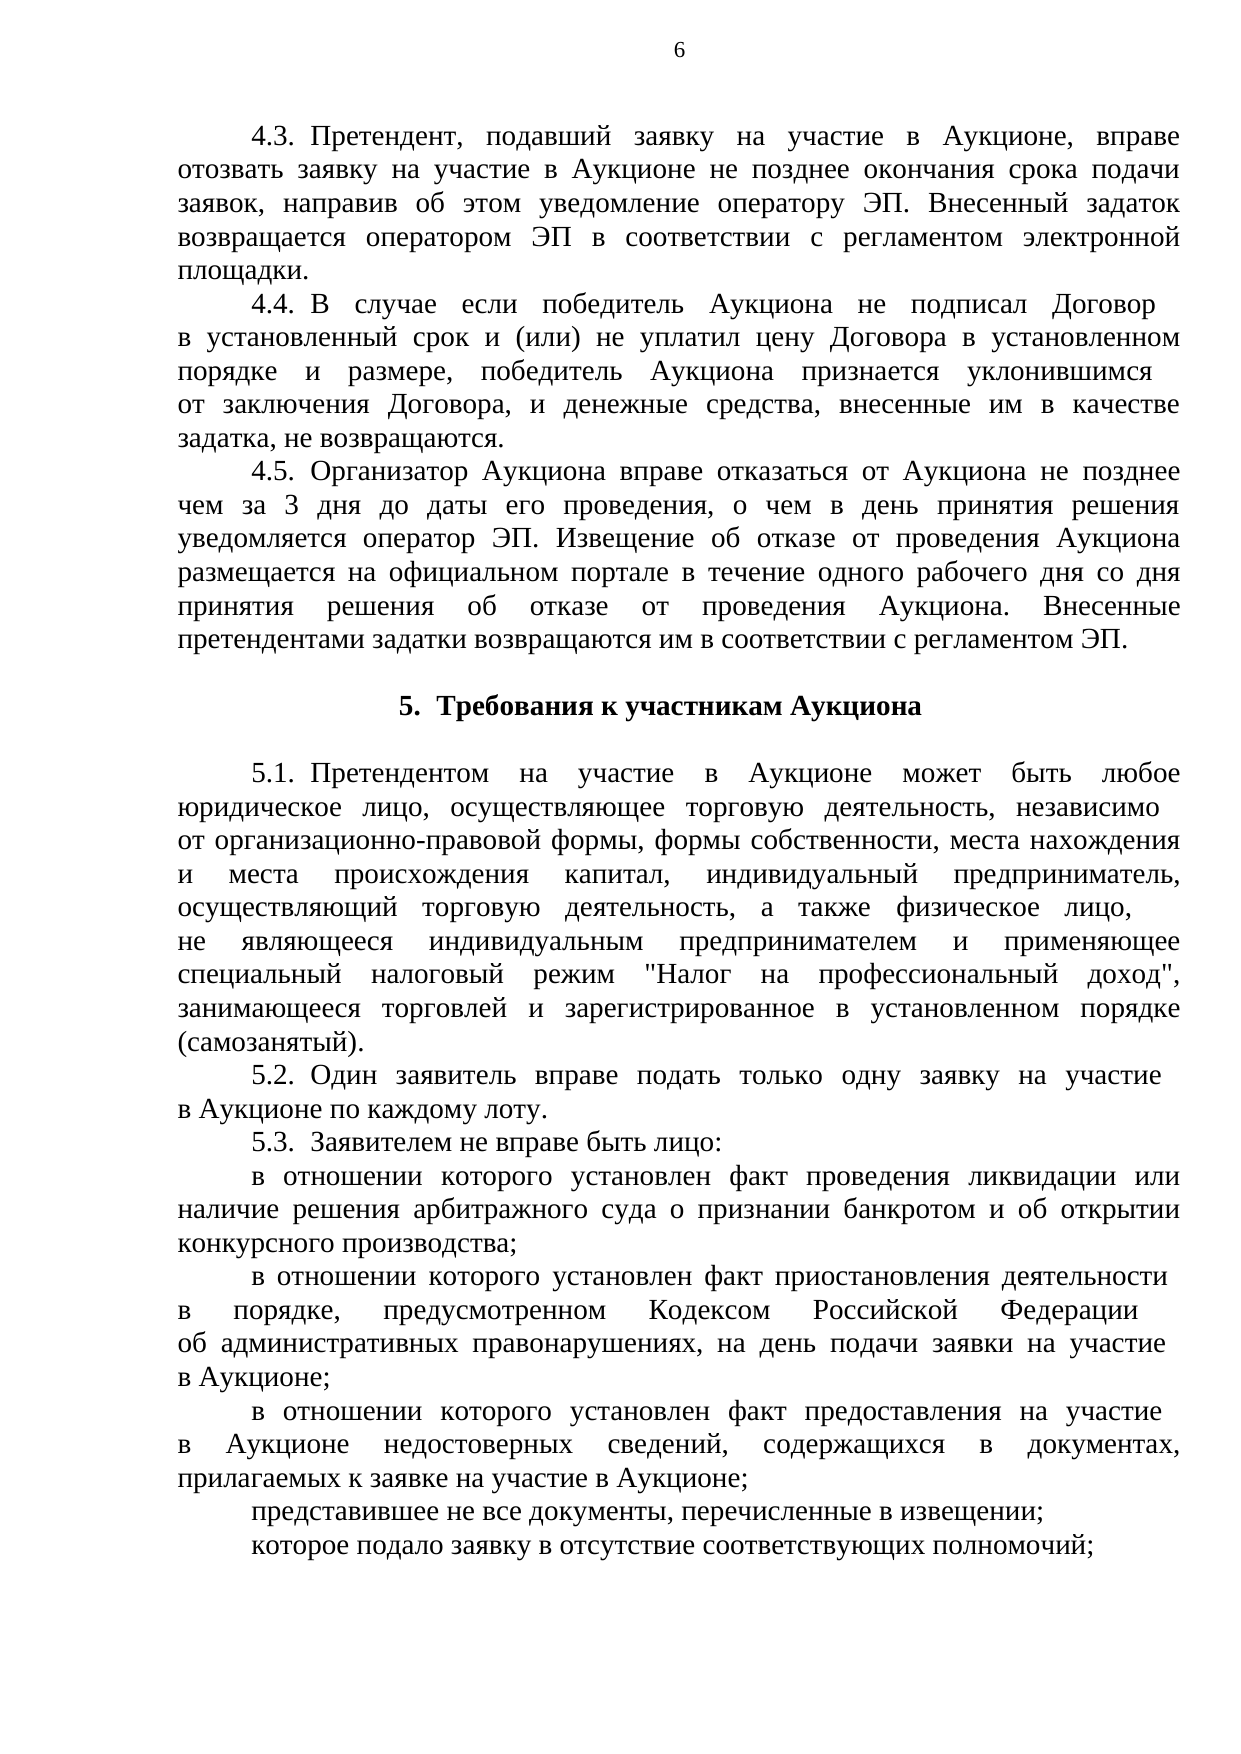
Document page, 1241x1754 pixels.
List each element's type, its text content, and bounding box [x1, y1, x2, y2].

text в отношении которого установлен факт предоставления на участие в Аукционе недостоверных сведений, содержащихся в документах, прилагаемых к заявке на участие в Аукционе; [177, 1393, 1181, 1493]
list Организатор Аукциона вправе отказаться от Аукциона не позднее чем за 3 дня до даты его проведения, о чем в день принятия решения уведомляется оператор ЭП. Извещение об отказе от проведения Аукциона размещается на официальном портале в течение одного рабочего дня со дня принятия решения об отказе от проведения Аукциона. Внесенные претендентами задатки возвращаются им в соответствии с регламентом ЭП. [177, 453, 1181, 655]
list Заявителем не вправе быть лицо: [177, 1124, 1181, 1158]
list Один заявитель вправе подать только одну заявку на участие в Аукционе по каждому лоту. [177, 1057, 1181, 1124]
list Претендентом на участие в Аукционе может быть любое юридическое лицо, осуществляющее торговую деятельность, независимо от организационно-правовой формы, формы собственности, места нахождения и места происхождения капитал, индивидуальный предприниматель, осуществляющий торговую деятельность, а также физическое лицо, не являющееся индивидуальным предпринимателем и применяющее специальный налоговый режим "Налог на профессиональный доход", занимающееся торговлей и зарегистрированное в установленном порядке (самозанятый). [177, 755, 1181, 1057]
text в отношении которого установлен факт приостановления деятельности в порядке, предусмотренном Кодексом Российской Федерации об административных правонарушениях, на день подачи заявки на участие в Аукционе; [177, 1258, 1181, 1393]
list Требования к участникам Аукциона [140, 688, 1181, 722]
text которое подало заявку в отсутствие соответствующих полномочий; [177, 1527, 1181, 1560]
list В случае если победитель Аукциона не подписал Договор в установленный срок и (или) не уплатил цену Договора в установленном порядке и размере, победитель Аукциона признается уклонившимся от заключения Договора, и денежные средства, внесенные им в качестве задатка, не возвращаются. [177, 286, 1181, 453]
text в отношении которого установлен факт проведения ликвидации или наличие решения арбитражного суда о признании банкротом и об открытии конкурсного производства; [177, 1158, 1181, 1258]
text представившее не все документы, перечисленные в извещении; [177, 1493, 1181, 1527]
list Претендент, подавший заявку на участие в Аукционе, вправе отозвать заявку на участие в Аукционе не позднее окончания срока подачи заявок, направив об этом уведомление оператору ЭП. Внесенный задаток возвращается оператором ЭП в соответствии с регламентом электронной площадки. [177, 118, 1181, 286]
